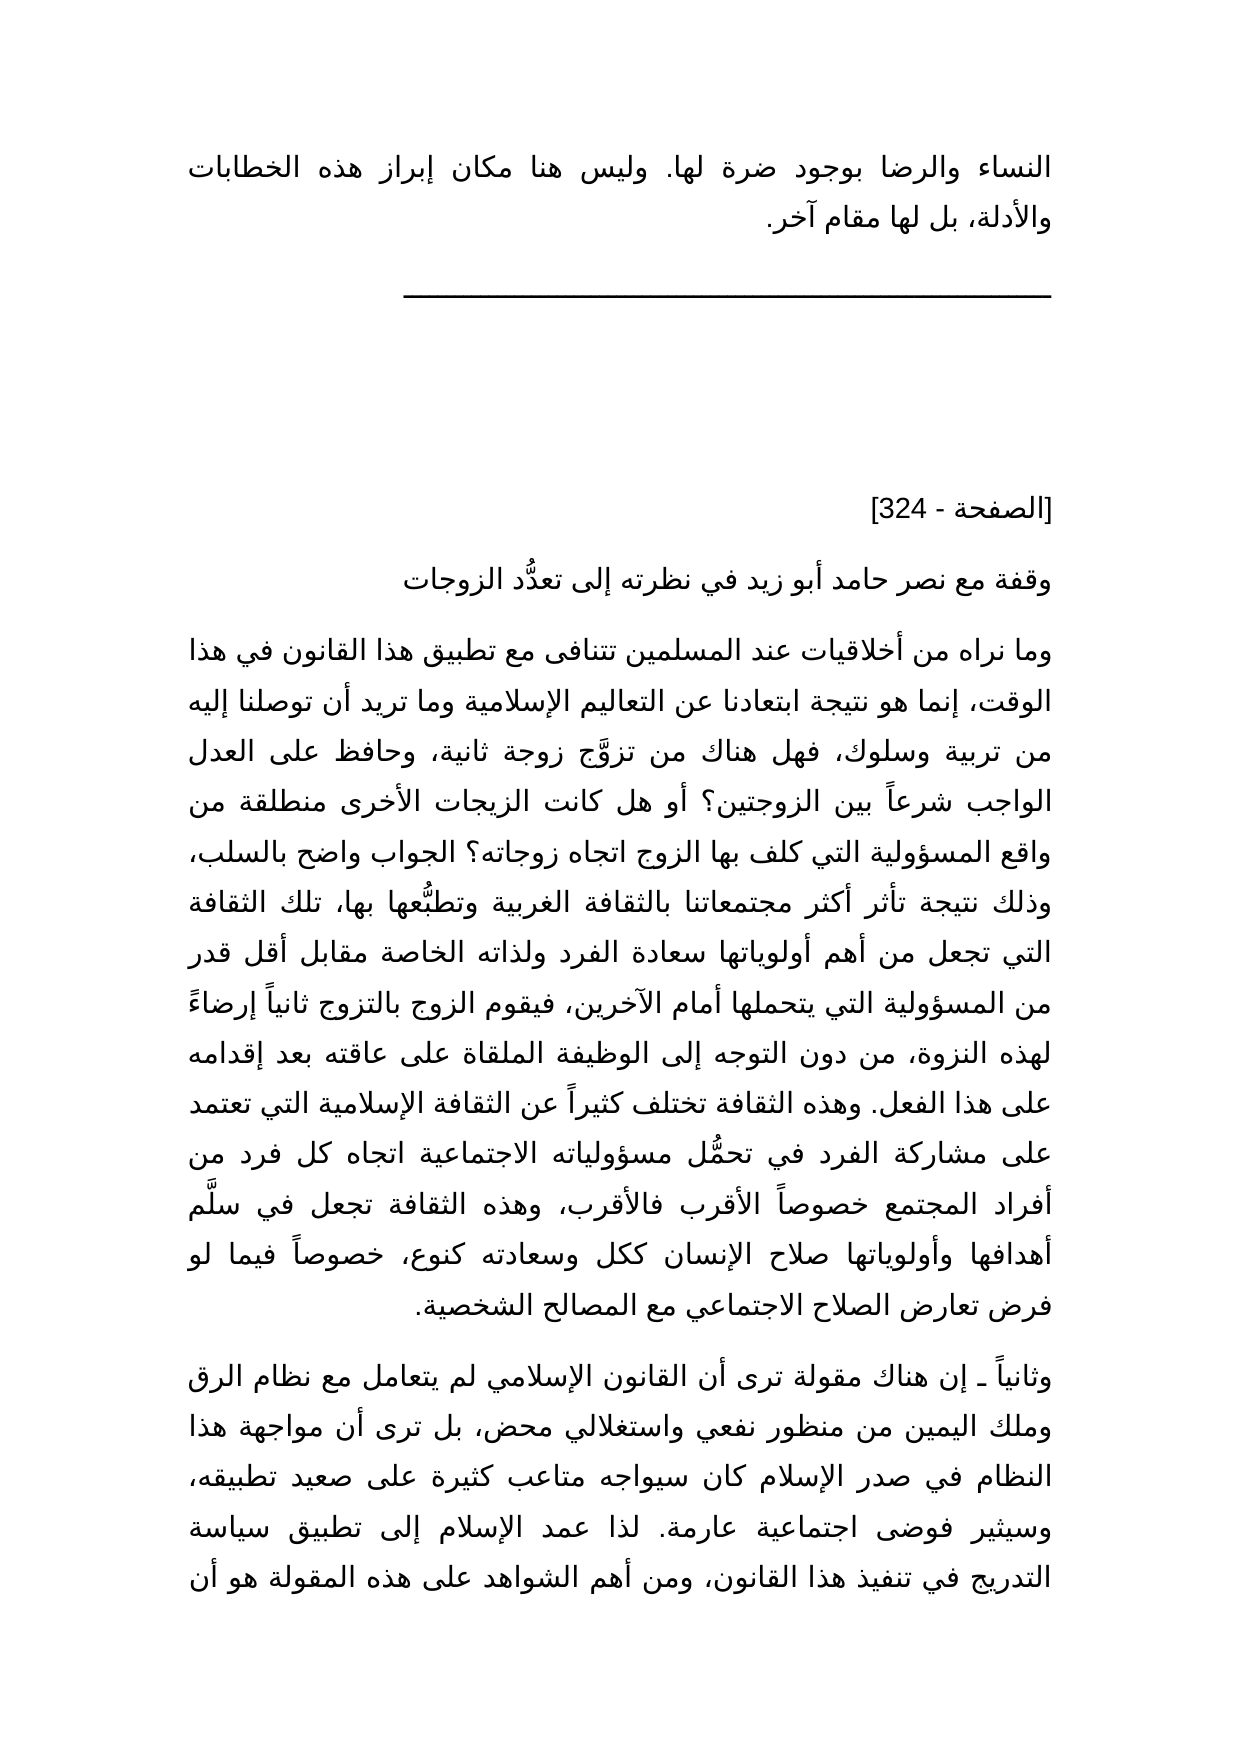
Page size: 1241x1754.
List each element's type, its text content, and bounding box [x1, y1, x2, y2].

text وما نراه من أخلاقيات عند المسلمين تتنافى مع تطبيق هذا القانون في هذا الوقت، إنما هو نتيجة ابتعادنا عن التعاليم الإسلامية وما تريد أن توصلنا إليه من تربية وسلوك، فهل هناك من تزوَّج زوجة ثانية، وحافظ على العدل الواجب شرعاً بين الزوجتين؟ أو هل كانت الزيجات الأخرى منطلقة من واقع المسؤولية التي كلف بها الزوج اتجاه زوجاته؟ الجواب واضح بالسلب، وذلك نتيجة تأثر أكثر مجتمعاتنا بالثقافة الغربية وتطبُّعها بها، تلك الثقافة التي تجعل من أهم أولوياتها سعادة الفرد ولذاته الخاصة مقابل أقل قدر من المسؤولية التي يتحملها أمام الآخرين، فيقوم الزوج بالتزوج ثانياً إرضاءً لهذه النزوة، من دون التوجه إلى الوظيفة الملقاة على عاقته بعد إقدامه على هذا الفعل. وهذه الثقافة تختلف كثيراً عن الثقافة الإسلامية التي تعتمد على مشاركة الفرد في تحمُّل مسؤولياته الاجتماعية اتجاه كل فرد من أفراد المجتمع خصوصاً الأقرب فالأقرب، وهذه الثقافة تجعل في سلَّم أهدافها وأولوياتها صلاح الإنسان ككل وسعادته كنوع، خصوصاً فيما لو فرض تعارض الصلاح الاجتماعي مع المصالح الشخصية. [187, 633, 1053, 1321]
text [الصفحة - 324] [187, 491, 1053, 525]
text وقفة مع نصر حامد أبو زيد في نظرته إلى تعدُّد الزوجات [187, 562, 1053, 596]
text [187, 1359, 1053, 1593]
text ــــــــــــــــــــــــــــــــــــــــــــــــــــــــــــــــــــــــــــ [187, 271, 1053, 305]
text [187, 150, 1053, 234]
